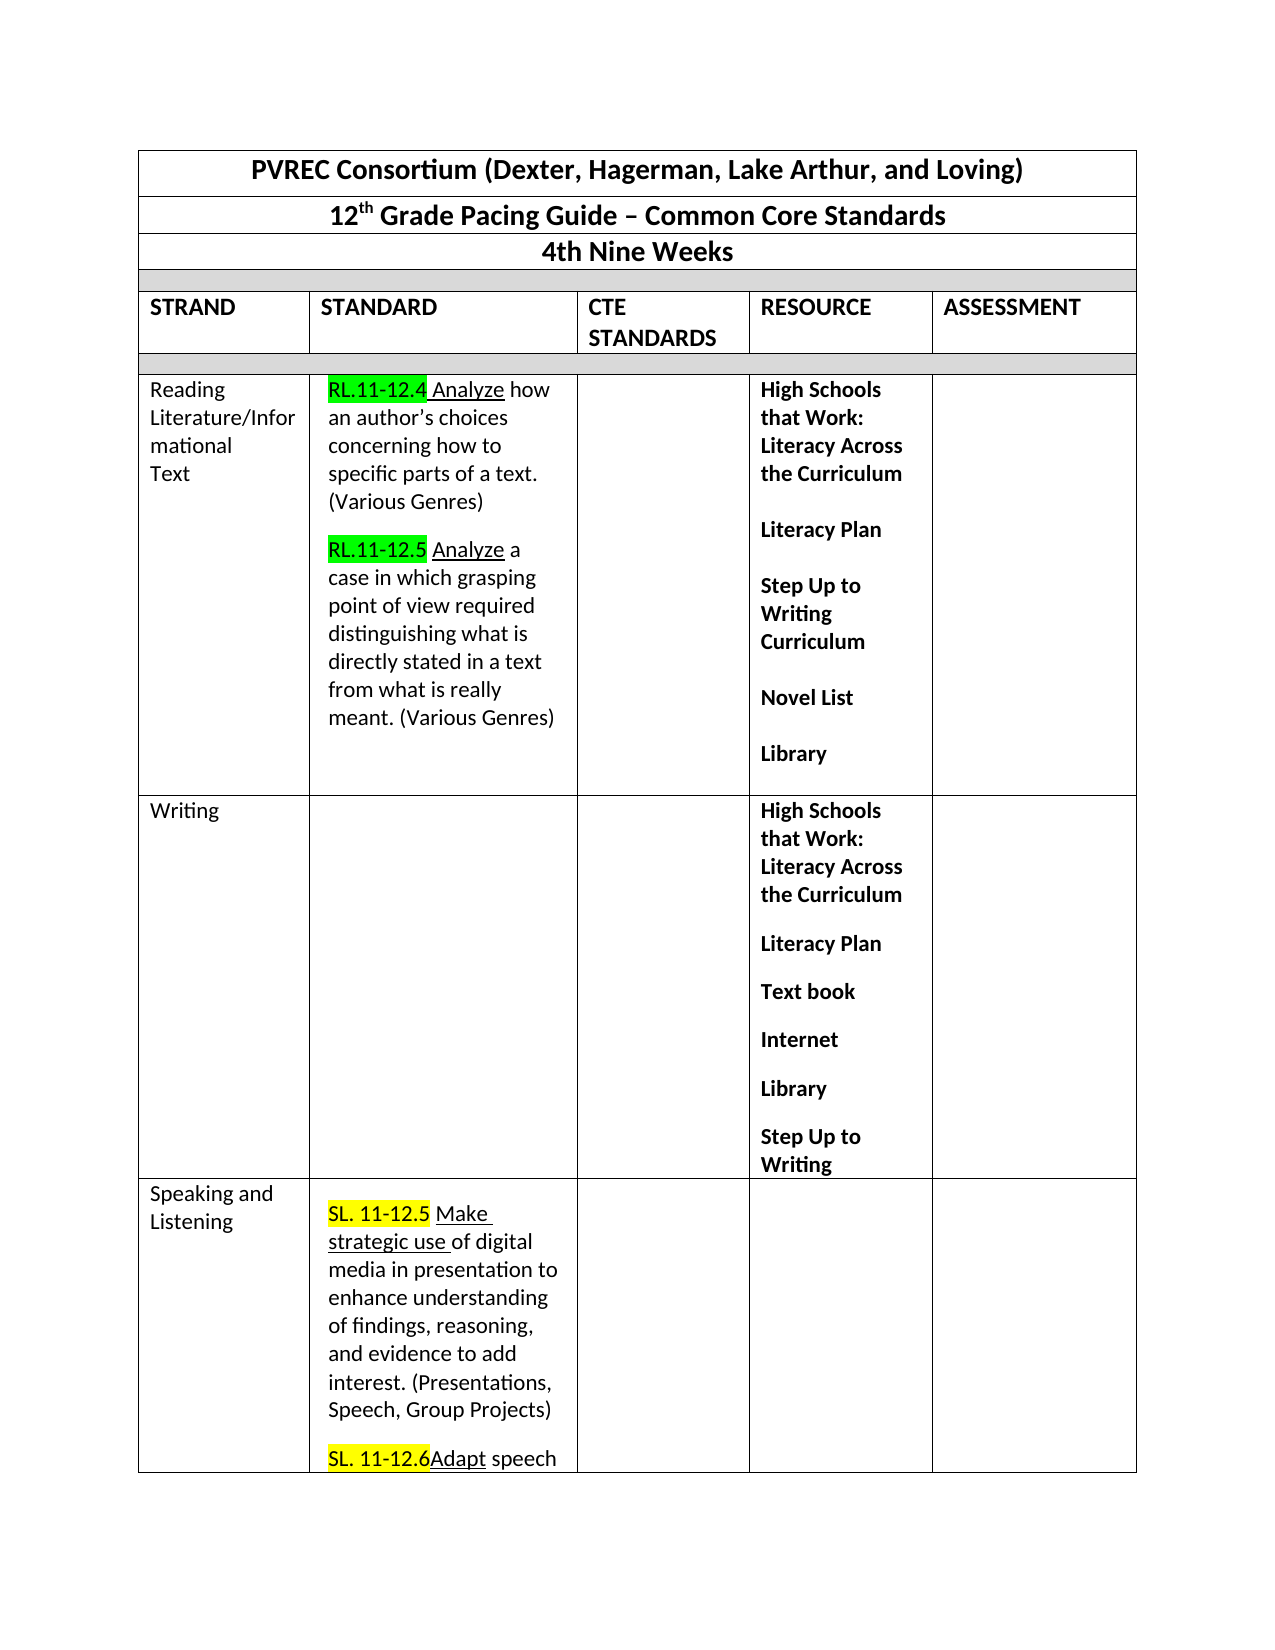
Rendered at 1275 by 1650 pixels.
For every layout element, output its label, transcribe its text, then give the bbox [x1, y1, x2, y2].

table_cell [139, 354, 1136, 374]
table_cell [578, 375, 749, 795]
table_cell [310, 1179, 577, 1472]
table_cell RL.11-12.4 Analyze how an author’s choices concerning how to specific parts of a text. (Various Genres) RL.11-12.5 Analyze a case in which grasping point of view required distinguishing what is directly stated in a text from what is really meant. (Various Genres) [310, 375, 577, 795]
table_cell 4th Nine Weeks [139, 234, 1136, 269]
table_cell RESOURCE [750, 292, 932, 353]
table_cell ASSESSMENT [933, 292, 1136, 353]
table_cell [310, 796, 577, 1178]
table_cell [139, 1179, 309, 1472]
table_cell Reading Literature/Informational Text [139, 375, 309, 795]
table_cell [933, 796, 1136, 1178]
table_cell [750, 1179, 932, 1472]
table_cell STRAND [139, 292, 309, 353]
table_cell [578, 796, 749, 1178]
table_cell High Schools that Work: Literacy Across the Curriculum Literacy Plan Text book Internet Library Step Up to Writing [750, 796, 932, 1178]
table_cell STANDARD [310, 292, 577, 353]
table_cell 12th Grade Pacing Guide – Common Core Standards [139, 197, 1136, 232]
table_cell Writing [139, 796, 309, 1178]
table_cell CTE STANDARDS [578, 292, 749, 353]
table_cell [578, 1179, 749, 1472]
table_cell [933, 1179, 1136, 1472]
table_header PVREC Consortium (Dexter, Hagerman, Lake Arthur, and Loving) [139, 151, 1136, 196]
table_cell [139, 270, 1136, 291]
table_cell [933, 375, 1136, 795]
table_cell High Schools that Work: Literacy Across the Curriculum Literacy Plan Step Up to Writing Curriculum Novel List Library [750, 375, 932, 795]
